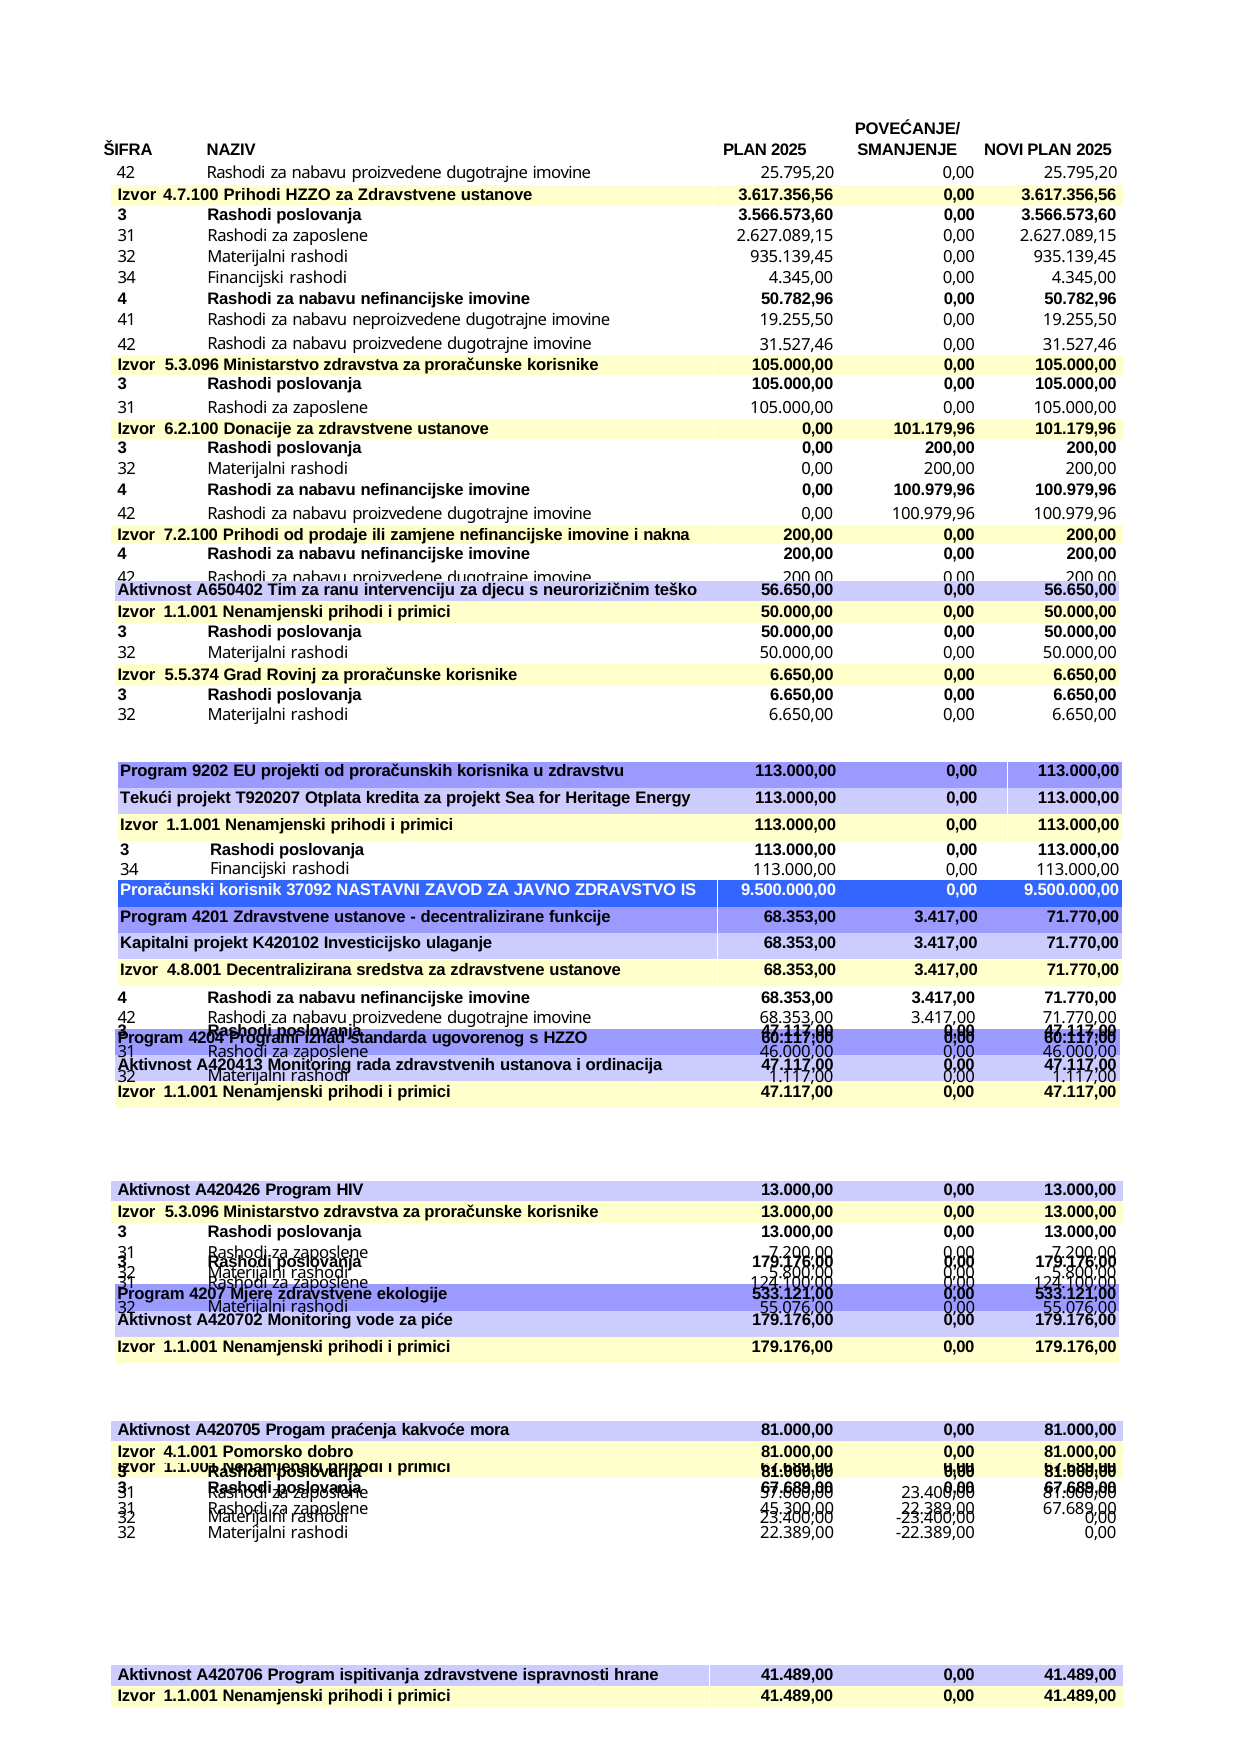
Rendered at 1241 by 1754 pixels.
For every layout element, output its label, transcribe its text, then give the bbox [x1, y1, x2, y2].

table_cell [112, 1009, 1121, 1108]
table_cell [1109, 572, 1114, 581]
list Rashodi za nabavu proizvedene dugotrajne imovine 25.795,20 0,00 25.795,20 [116, 161, 1137, 183]
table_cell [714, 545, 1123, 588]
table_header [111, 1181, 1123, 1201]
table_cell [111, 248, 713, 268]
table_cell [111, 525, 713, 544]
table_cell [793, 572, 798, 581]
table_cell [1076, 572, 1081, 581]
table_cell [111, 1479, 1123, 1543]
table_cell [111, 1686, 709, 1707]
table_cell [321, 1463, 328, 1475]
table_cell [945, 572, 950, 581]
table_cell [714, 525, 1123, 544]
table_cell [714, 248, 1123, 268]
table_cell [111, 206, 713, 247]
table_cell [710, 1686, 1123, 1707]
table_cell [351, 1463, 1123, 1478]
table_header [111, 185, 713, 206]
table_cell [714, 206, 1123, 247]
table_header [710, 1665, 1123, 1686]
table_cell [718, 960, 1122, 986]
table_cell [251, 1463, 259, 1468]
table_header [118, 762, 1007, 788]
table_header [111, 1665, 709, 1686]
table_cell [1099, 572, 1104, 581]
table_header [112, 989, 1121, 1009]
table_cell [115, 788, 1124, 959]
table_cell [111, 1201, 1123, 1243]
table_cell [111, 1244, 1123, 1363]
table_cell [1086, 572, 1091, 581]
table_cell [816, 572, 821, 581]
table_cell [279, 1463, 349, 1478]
text ŠIFRA NAZIV PLAN 2025 SMANJENJE NOVI PLAN 2025 [103, 139, 1137, 158]
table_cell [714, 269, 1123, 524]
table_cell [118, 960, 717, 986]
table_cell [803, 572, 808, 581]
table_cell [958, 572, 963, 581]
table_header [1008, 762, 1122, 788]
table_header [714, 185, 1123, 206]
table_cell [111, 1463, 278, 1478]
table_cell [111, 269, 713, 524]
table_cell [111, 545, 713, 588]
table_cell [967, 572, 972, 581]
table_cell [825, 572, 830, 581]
